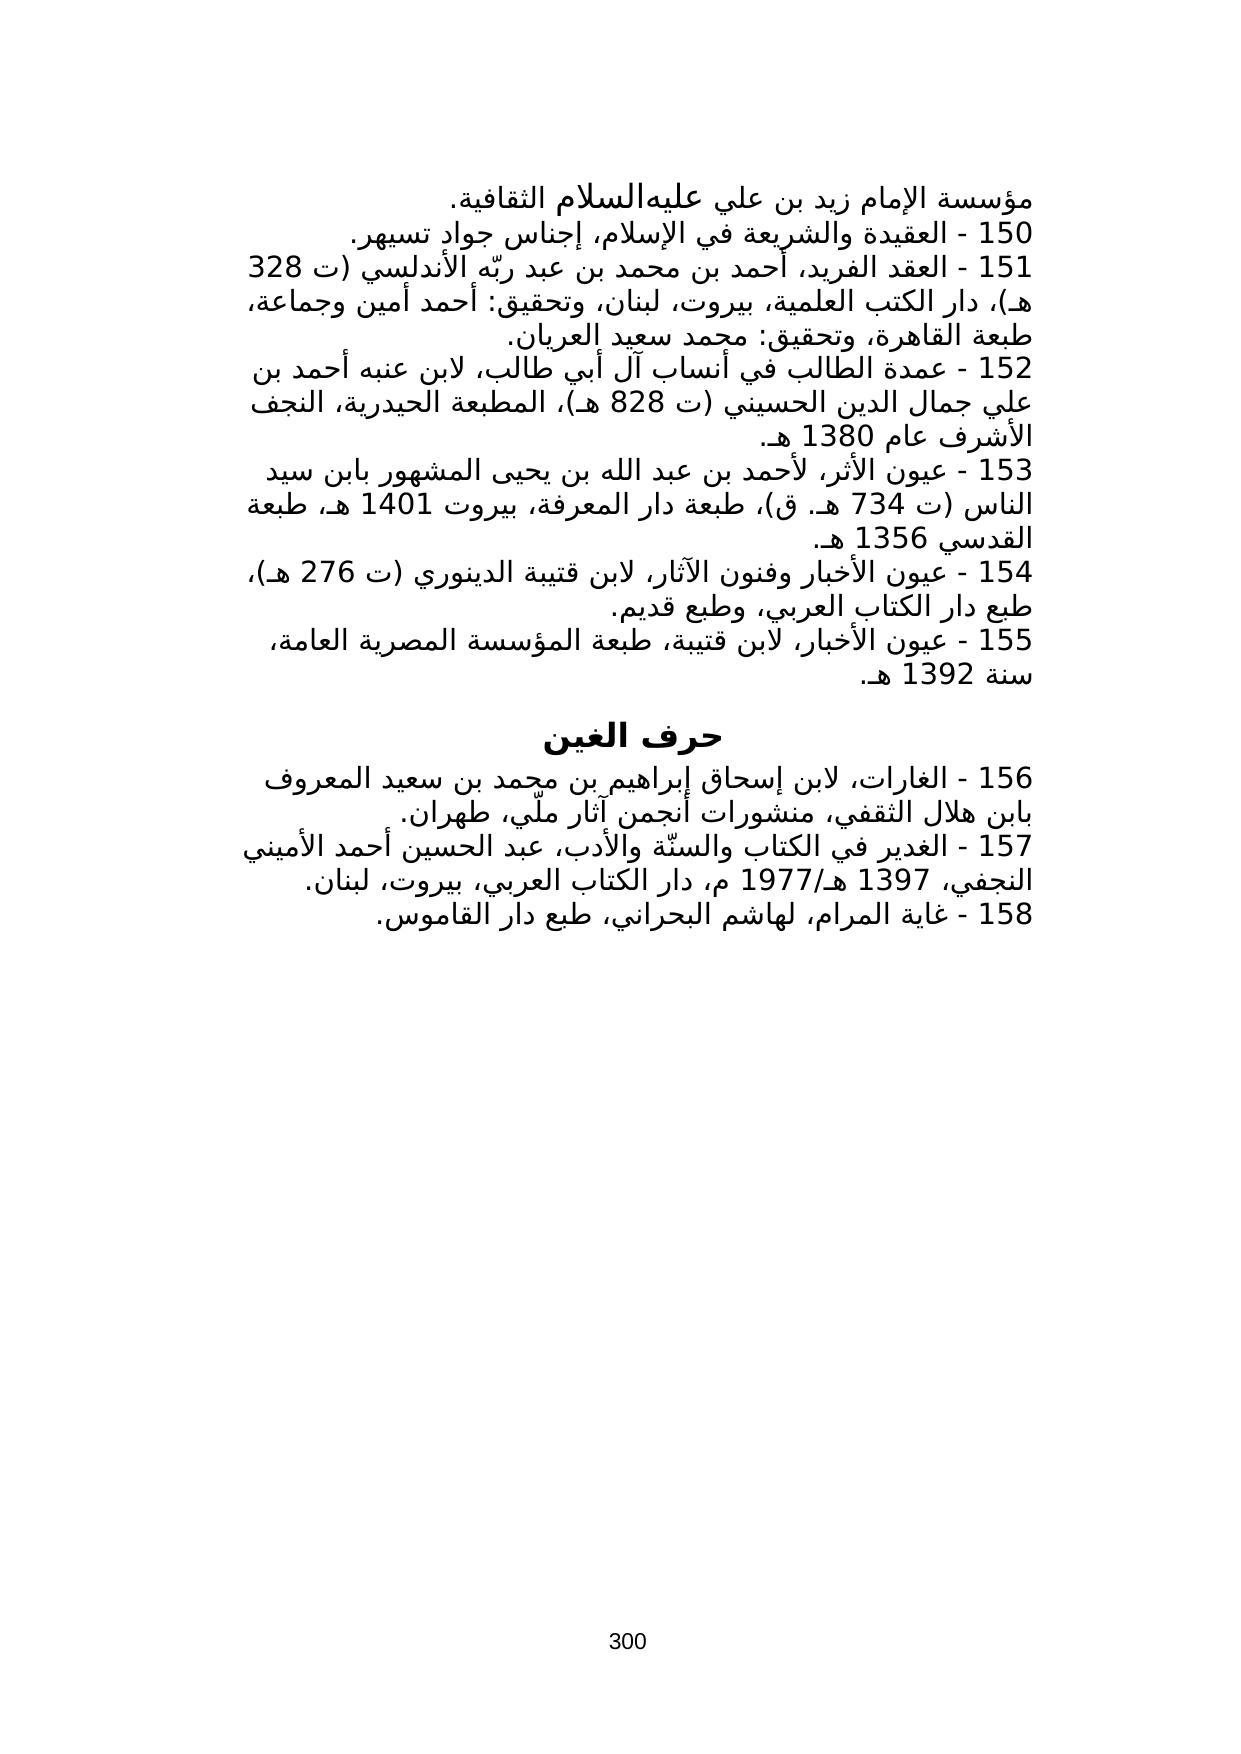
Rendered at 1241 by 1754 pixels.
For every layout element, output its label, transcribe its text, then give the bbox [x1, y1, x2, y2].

text 157 - الغدير في الكتاب والسنّة والأدب، عبد الحسين أحمد الأميني النجفي، 1397 هـ/1977 م، دار الكتاب العربي، بيروت، لبنان. [222, 829, 1033, 897]
text 158 - غاية المرام، لهاشم البحراني، طبع دار القاموس. [222, 897, 1033, 931]
text مؤسسة الإمام زيد بن علي عليه‌السلام الثقافية. [222, 177, 1033, 216]
text 151 - العقد الفريد، أحمد بن محمد بن عبد ربّه الأندلسي (ت 328 هـ)، دار الكتب العلمية، بيروت، لبنان، وتحقيق: أحمد أمين وجماعة، طبعة القاهرة، وتحقيق: محمد سعيد العريان. [222, 250, 1033, 352]
text 153 - عيون الأثر، لأحمد بن عبد الله بن يحيى المشهور بابن سيد الناس (ت 734 هـ. ق)، طبعة دار المعرفة، بيروت 1401 هـ، طبعة القدسي 1356 هـ. [222, 454, 1033, 556]
text حرف الغين [222, 716, 1033, 755]
text 152 - عمدة الطالب في أنساب آل أبي طالب، لابن عنبه أحمد بن علي جمال الدين الحسيني (ت 828 هـ)، المطبعة الحيدرية، النجف الأشرف عام 1380 هـ. [222, 352, 1033, 454]
text 154 - عيون الأخبار وفنون الآثار، لابن قتيبة الدينوري (ت 276 هـ)، طبع دار الكتاب العربي، وطبع قديم. [222, 556, 1033, 623]
text 150 - العقيدة والشريعة في الإسلام، إجناس جواد تسيهر. [222, 216, 1033, 250]
text 156 - الغارات، لابن إسحاق إبراهيم بن محمد بن سعيد المعروف بابن هلال الثقفي، منشورات أنجمن آثار ملّي، طهران. [222, 762, 1033, 829]
text 155 - عيون الأخبار، لابن قتيبة، طبعة المؤسسة المصرية العامة، سنة 1392 هـ. [222, 623, 1033, 691]
